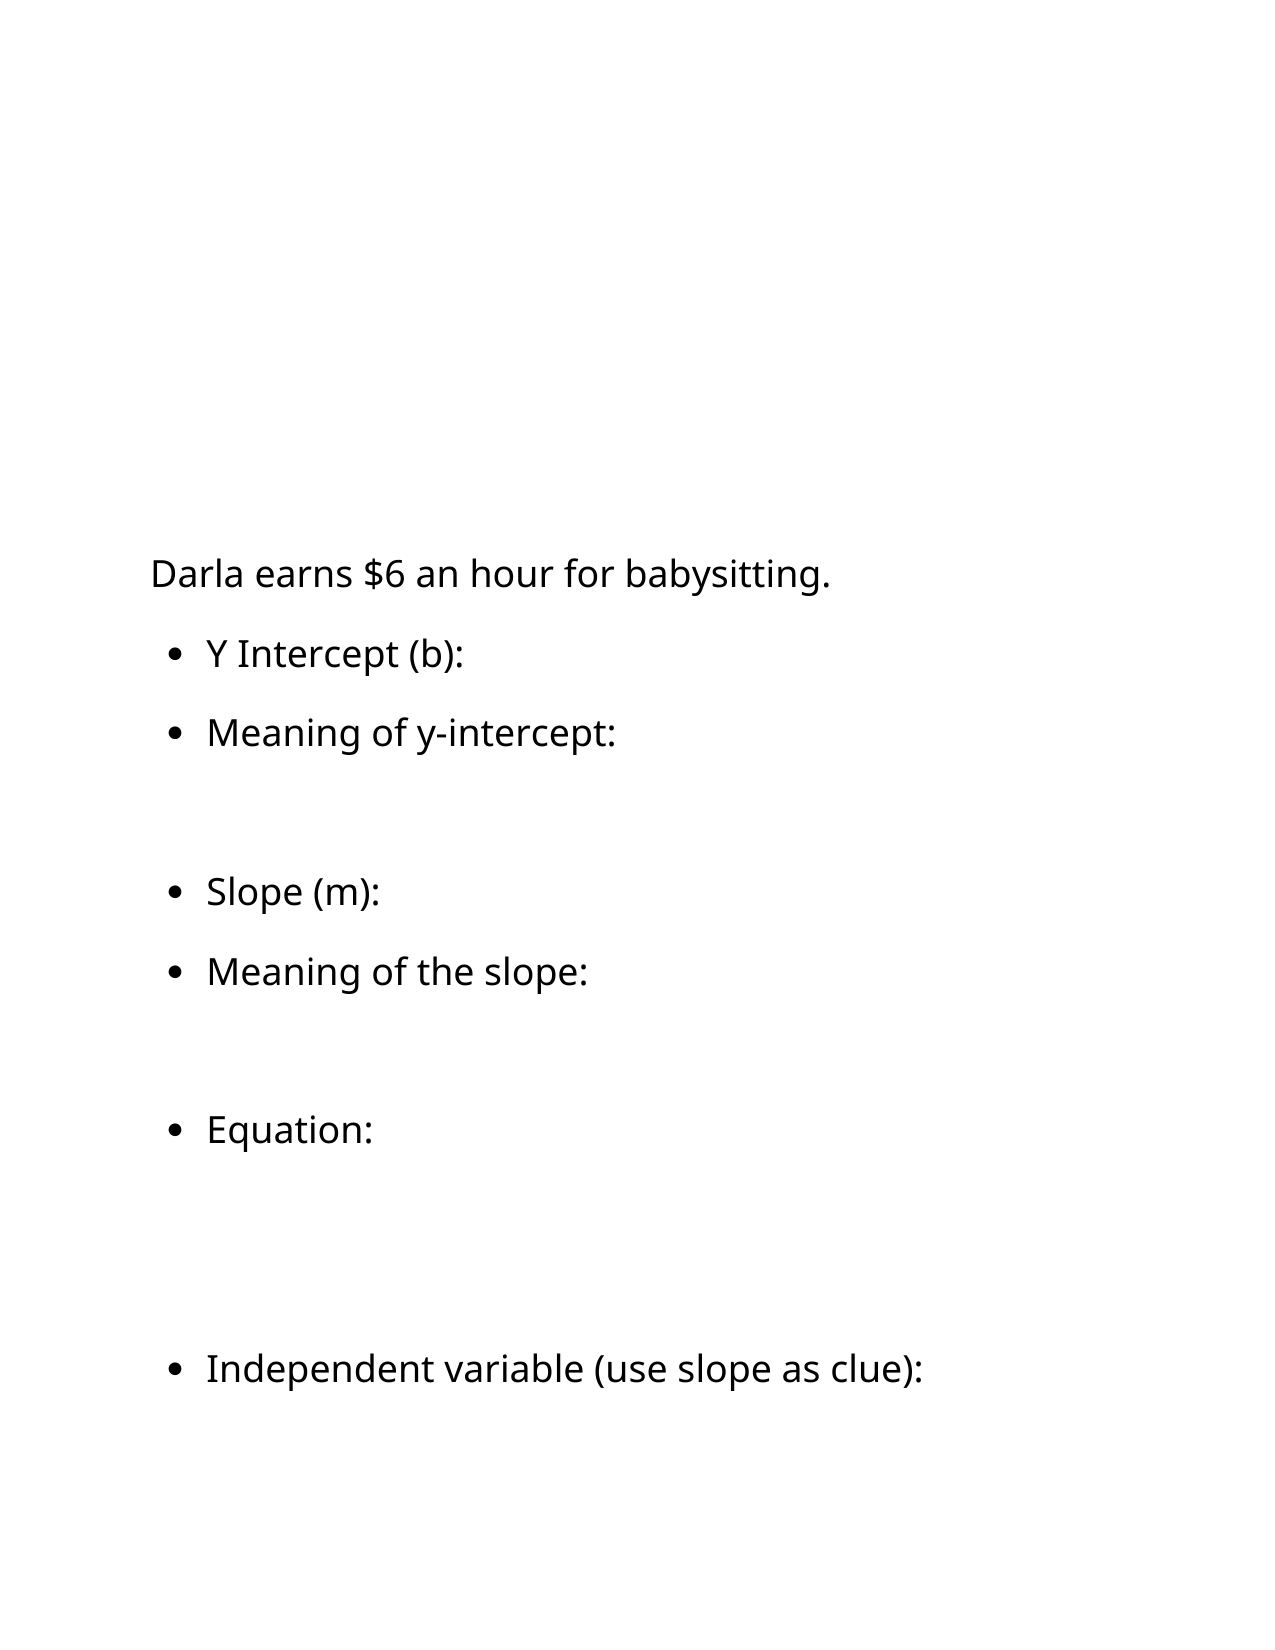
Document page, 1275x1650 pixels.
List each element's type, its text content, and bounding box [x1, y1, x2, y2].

list Equation: [169, 1104, 1125, 1155]
list Independent variable (use slope as clue): [169, 1342, 1125, 1393]
list Y Intercept (b): [169, 627, 1125, 678]
list Slope (m): [169, 865, 1125, 916]
list Meaning of y-intercept: [169, 706, 1125, 757]
list Meaning of the slope: [169, 945, 1125, 996]
text Darla earns $6 an hour for babysitting. [150, 547, 1125, 598]
